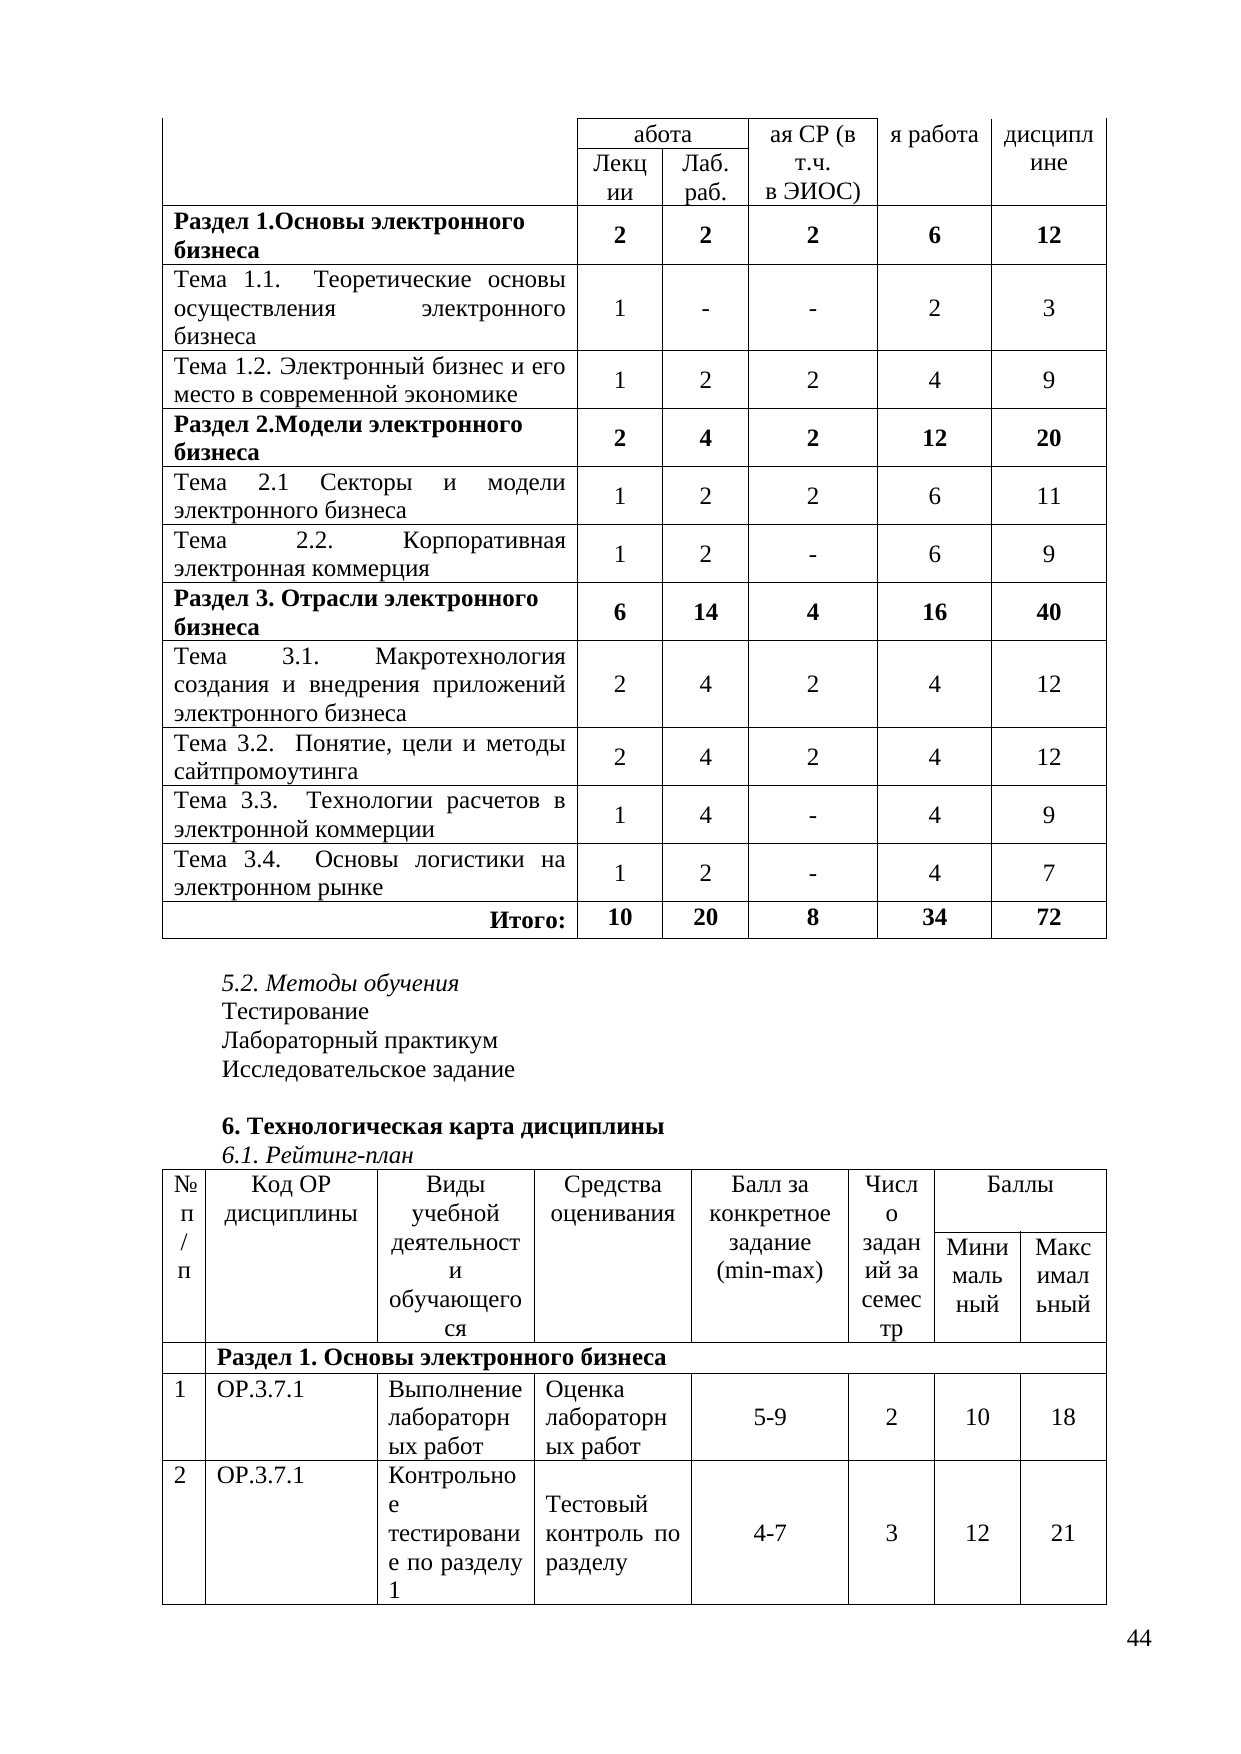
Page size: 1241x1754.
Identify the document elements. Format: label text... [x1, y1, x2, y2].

text 6.1. Рейтинг-план [148, 1140, 1152, 1169]
table_cell 20 [663, 902, 748, 938]
table_cell 4 [749, 583, 877, 640]
table_cell ОР.3.7.1 [206, 1461, 377, 1604]
table_cell 9 [992, 351, 1106, 408]
table_cell 4 [663, 786, 748, 843]
table_cell - [749, 786, 877, 843]
table_cell Выполнение лабораторных работ [378, 1374, 534, 1460]
table_cell 1 [578, 351, 662, 408]
table_cell 12 [992, 206, 1106, 263]
table_cell 18 [1021, 1374, 1106, 1460]
table_cell Раздел 1. Основы электронного бизнеса [206, 1343, 1106, 1373]
table_cell 4-7 [692, 1461, 848, 1604]
table_cell 1 [578, 786, 662, 843]
table_cell Лаб. раб. [663, 149, 748, 205]
table_cell 2 [578, 641, 662, 727]
table_cell 2 [663, 844, 748, 901]
table_cell 4 [878, 786, 991, 843]
table_cell 2 [663, 525, 748, 582]
table_cell - [749, 265, 877, 350]
table_cell Минимальный [935, 1233, 1020, 1342]
table_header Код ОР дисциплины [206, 1170, 377, 1342]
table_cell 12 [935, 1461, 1020, 1604]
table_cell 1 [578, 844, 662, 901]
table_cell 3 [849, 1461, 934, 1604]
table_cell 10 [935, 1374, 1020, 1460]
table_cell Оценка лабораторных работ [535, 1374, 691, 1460]
table_cell 4 [663, 409, 748, 466]
table_cell 6 [878, 467, 991, 524]
table_header Балл за конкретное задание (min-max) [692, 1170, 848, 1342]
table_cell 2 [749, 206, 877, 263]
table_cell 4 [663, 728, 748, 785]
table_header № п/п [163, 1170, 205, 1342]
table_cell 2 [749, 641, 877, 727]
table_cell 2 [578, 728, 662, 785]
table_cell Тема 1.1. Теоретические основы осуществления электронного бизнеса [163, 265, 577, 350]
table_cell 20 [992, 409, 1106, 466]
table_cell 2 [749, 351, 877, 408]
table_cell [163, 1343, 205, 1373]
table_cell 2 [663, 467, 748, 524]
table_cell Раздел 2.Модели электронного бизнеса [163, 409, 577, 466]
table_cell Аудиторнаяработа [578, 119, 748, 147]
table_cell 10 [578, 902, 662, 938]
table_cell 2 [749, 728, 877, 785]
table_header Виды учебной деятельности обучающегося [378, 1170, 534, 1342]
table_cell 12 [878, 409, 991, 466]
table_cell 14 [663, 583, 748, 640]
table_cell Раздел 1.Основы электронного бизнеса [163, 206, 577, 263]
table_cell Тема 3.3. Технологии расчетов в электронной коммерции [163, 786, 577, 843]
table_cell 6 [878, 206, 991, 263]
table_cell 6 [578, 583, 662, 640]
table_cell 3 [992, 265, 1106, 350]
text Исследовательское задание [148, 1054, 1152, 1083]
table_cell 2 [749, 409, 877, 466]
table_cell 2 [578, 409, 662, 466]
table_cell 9 [992, 525, 1106, 582]
table_cell 4 [663, 641, 748, 727]
table_cell 5-9 [692, 1374, 848, 1460]
table_cell 1 [578, 525, 662, 582]
table_cell 4 [878, 351, 991, 408]
table_cell 2 [163, 1461, 205, 1604]
table_cell ОР.3.7.1 [206, 1374, 377, 1460]
table_cell 1 [578, 467, 662, 524]
table_cell 72 [992, 902, 1106, 938]
table_cell 2 [578, 206, 662, 263]
table_cell 1 [578, 265, 662, 350]
table_cell - [749, 844, 877, 901]
table_cell Максимальный [1021, 1233, 1106, 1342]
table_cell 9 [992, 786, 1106, 843]
table_cell Тема 3.4. Основы логистики на электронном рынке [163, 844, 577, 901]
table_header Средства оценивания [535, 1170, 691, 1342]
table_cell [749, 119, 877, 205]
table_cell 2 [849, 1374, 934, 1460]
table_cell 4 [878, 641, 991, 727]
table_cell 34 [878, 902, 991, 938]
table_cell 7 [992, 844, 1106, 901]
table_header Число заданий за семестр [849, 1170, 934, 1342]
table_cell Итого: [163, 902, 577, 938]
table_cell 12 [992, 641, 1106, 727]
table_cell 6 [878, 525, 991, 582]
table_cell 40 [992, 583, 1106, 640]
text Тестирование [148, 996, 1152, 1025]
table_cell 1 [163, 1374, 205, 1460]
table_cell Раздел 3. Отрасли электронного бизнеса [163, 583, 577, 640]
table_cell 2 [663, 351, 748, 408]
table_cell 16 [878, 583, 991, 640]
table_cell Тестовый контроль по разделу [535, 1461, 691, 1604]
table_cell Контрольное тестирование по разделу 1 [378, 1461, 534, 1604]
table_cell Лекции [578, 149, 662, 205]
table_cell 4 [878, 844, 991, 901]
table_cell - [663, 265, 748, 350]
table_cell Тема 2.1 Секторы и модели электронного бизнеса [163, 467, 577, 524]
table_cell - [749, 525, 877, 582]
table_cell 2 [663, 206, 748, 263]
table_cell 4 [878, 728, 991, 785]
table_cell 2 [878, 265, 991, 350]
text 6. Технологическая карта дисциплины [148, 1111, 1152, 1140]
table_header Баллы [935, 1170, 1106, 1231]
table_cell 12 [992, 728, 1106, 785]
text 5.2. Методы обучения [148, 968, 1152, 996]
table_cell Тема 2.2. Корпоративная электронная коммерция [163, 525, 577, 582]
table_cell Тема 1.2. Электронный бизнес и его место в современной экономике [163, 351, 577, 408]
table_cell 21 [1021, 1461, 1106, 1604]
table_cell Тема 3.2. Понятие, цели и методы сайтпромоутинга [163, 728, 577, 785]
table_cell Тема 3.1. Макротехнология создания и внедрения приложений электронного бизнеса [163, 641, 577, 727]
table_cell 2 [749, 467, 877, 524]
text Лабораторный практикум [148, 1025, 1152, 1054]
table_cell 8 [749, 902, 877, 938]
table_cell 11 [992, 467, 1106, 524]
